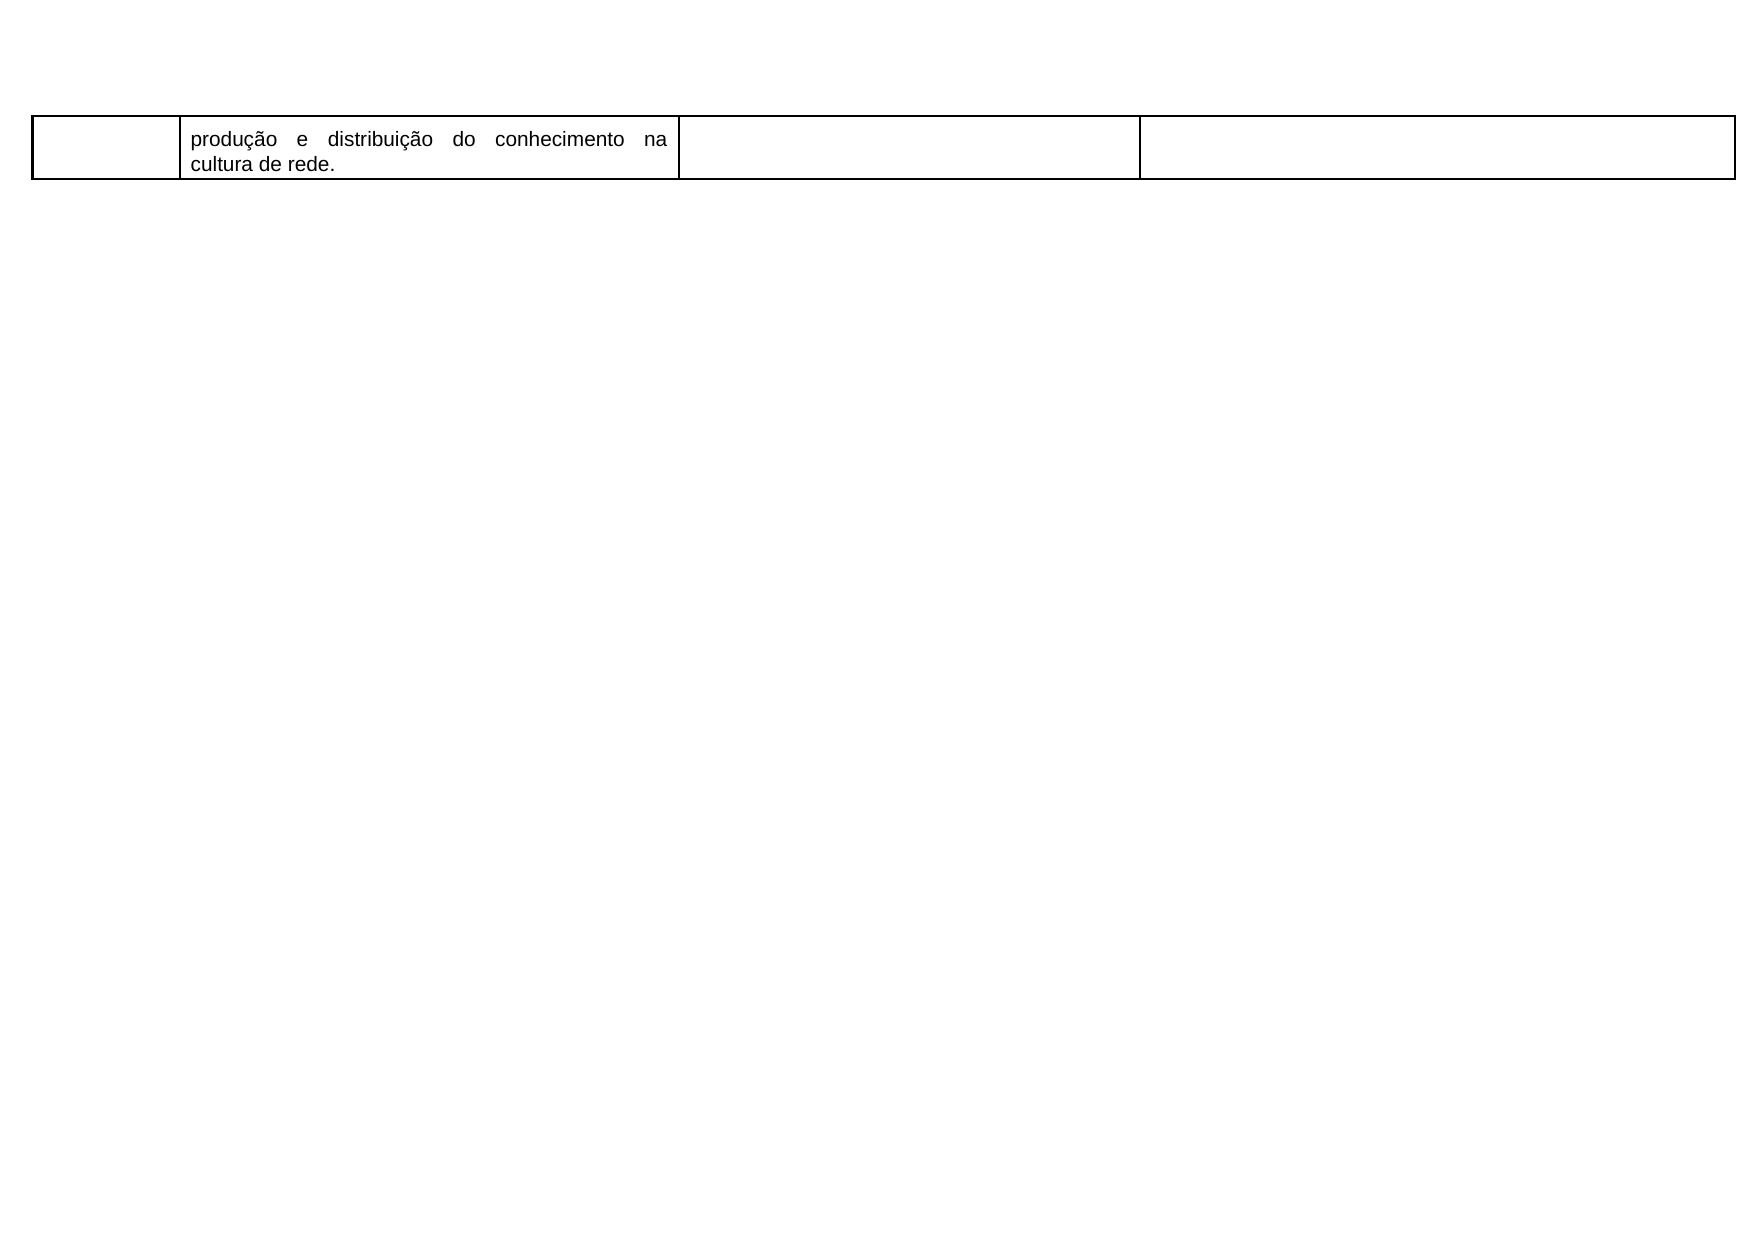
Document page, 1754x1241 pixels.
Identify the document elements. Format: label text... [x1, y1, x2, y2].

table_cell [680, 117, 1139, 178]
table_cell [1141, 117, 1734, 178]
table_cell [181, 117, 678, 178]
table_cell 7 [34, 117, 179, 178]
